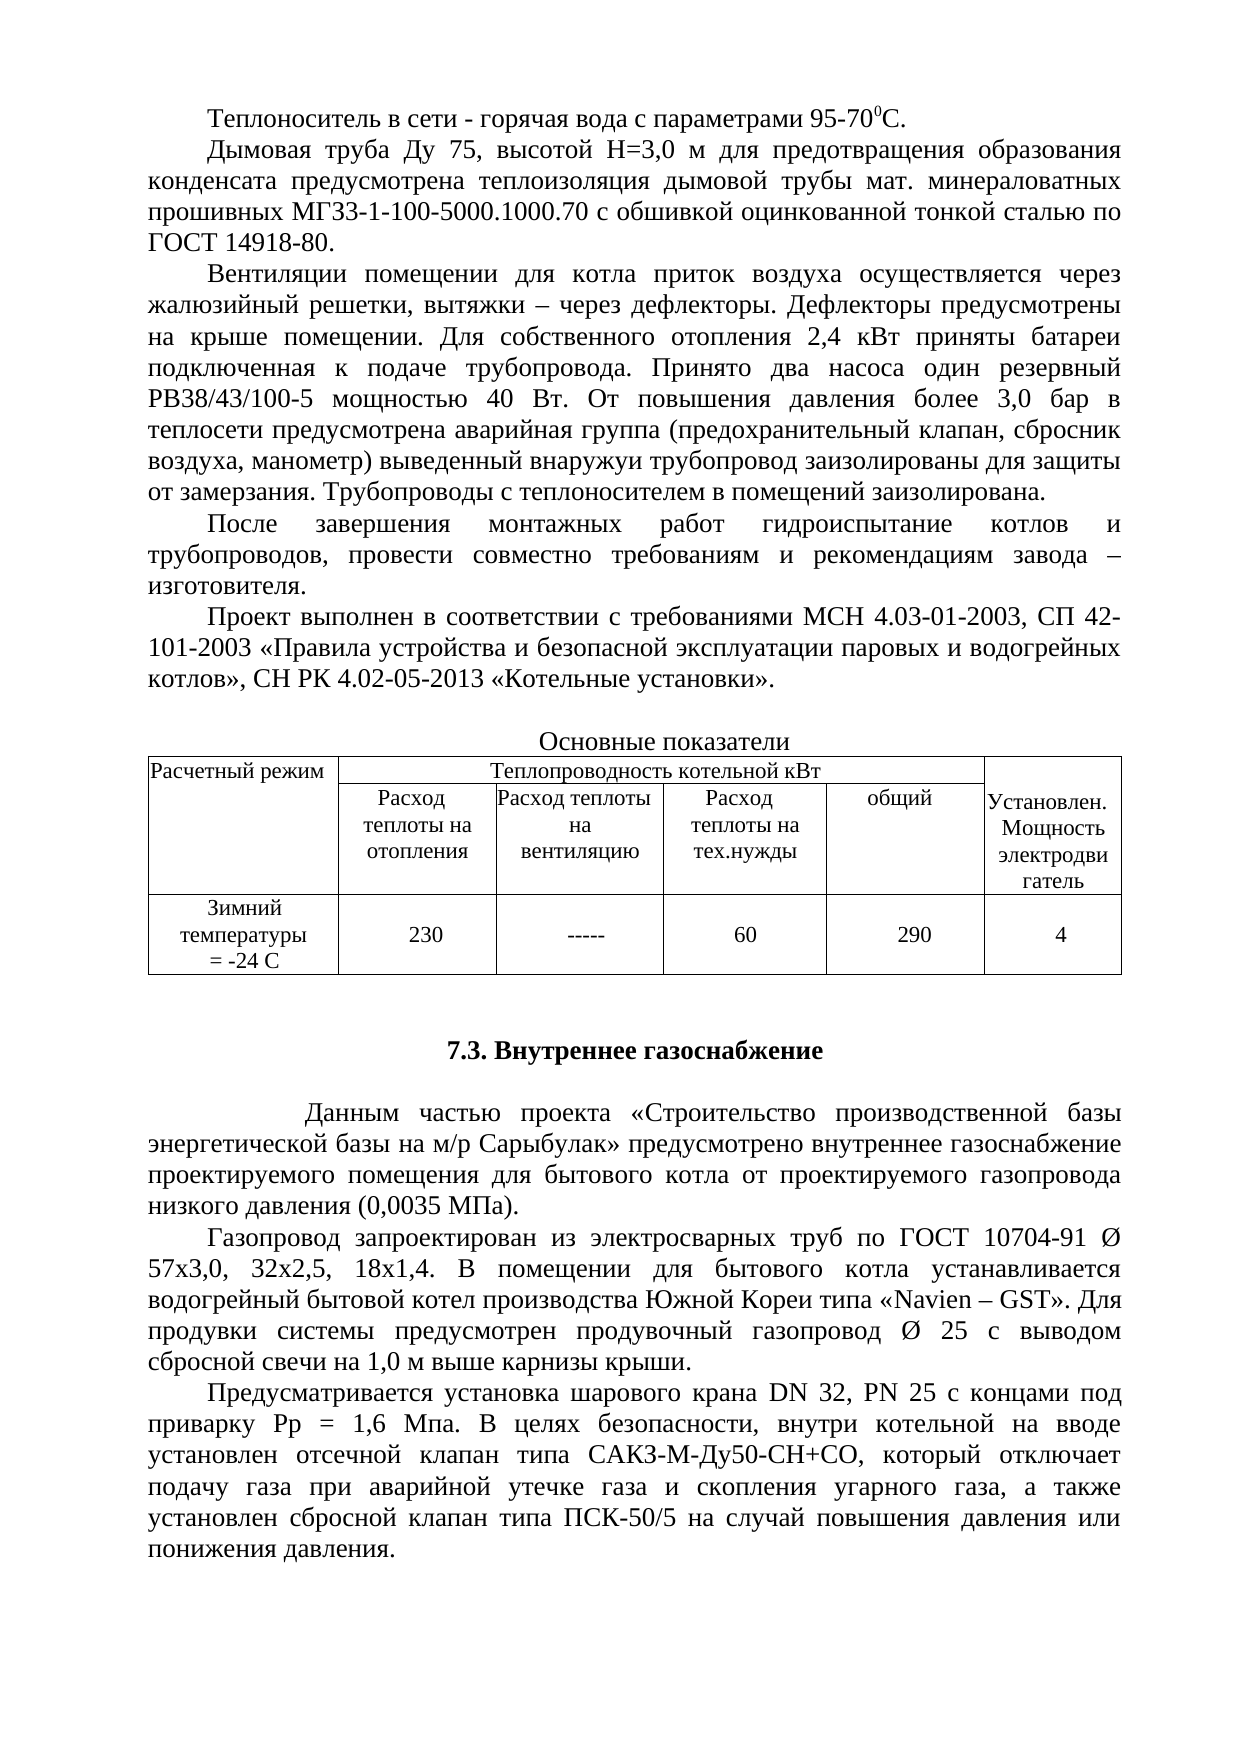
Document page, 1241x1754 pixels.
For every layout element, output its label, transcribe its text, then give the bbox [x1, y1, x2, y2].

text 7.3. Внутреннее газоснабжение [148, 1034, 1122, 1065]
text Газопровод запроектирован из электросварных труб по ГОСТ 10704-91 Ø 57х3,0, 32х2,5, 18х1,4. В помещении для бытового котла устанавливается водогрейный бытовой котел производства Южной Кореи типа «Navien – GST». Для продувки системы предусмотрен продувочный газопровод Ø 25 с выводом сбросной свечи на 1,0 м выше карнизы крыши. [148, 1221, 1122, 1376]
table_cell 230 [339, 895, 496, 973]
table_cell 4 [985, 895, 1121, 973]
text Основные показатели [148, 725, 1122, 756]
table_cell Расход теплоты на вентиляцию [497, 784, 663, 893]
table_cell 290 [827, 895, 984, 973]
text Предусматривается установка шарового крана DN 32, PN 25 с концами под приварку Рр = 1,6 Мпа. В целях безопасности, внутри котельной на вводе установлен отсечной клапан типа САКЗ-М-Ду50-СН+СО, который отключает подачу газа при аварийной утечке газа и скопления угарного газа, а также установлен сбросной клапан типа ПСК-50/5 на случай повышения давления или понижения давления. [148, 1376, 1122, 1563]
text Данным частью проекта «Строительство производственной базы энергетической базы на м/р Сарыбулак» предусмотрено внутреннее газоснабжение проектируемого помещения для бытового котла от проектируемого газопровода низкого давления (0,0035 МПа). [148, 1096, 1122, 1221]
text Вентиляции помещении для котла приток воздуха осуществляется через жалюзийный решетки, вытяжки – через дефлекторы. Дефлекторы предусмотрены на крыше помещении. Для собственного отопления 2,4 кВт приняты батареи подключенная к подаче трубопровода. Принято два насоса один резервный РВ38/43/100-5 мощностью 40 Вт. От повышения давления более 3,0 бар в теплосети предусмотрена аварийная группа (предохранительный клапан, сбросник воздуха, манометр) выведенный внаружуи трубопровод заизолированы для защиты от замерзания. Трубопроводы с теплоносителем в помещений заизолирована. [148, 257, 1122, 507]
table_cell ----- [497, 895, 663, 973]
text После завершения монтажных работ гидроиспытание котлов и трубопроводов, провести совместно требованиям и рекомендациям завода – изготовителя. [148, 507, 1122, 600]
text Теплоноситель в сети - горячая вода с параметрами 95-700С. [148, 102, 1122, 133]
table_cell Зимний температуры = -24 С [149, 895, 338, 973]
table_header Расчетный режим [149, 757, 338, 893]
text Проект выполнен в соответствии с требованиями МСН 4.03-01-2003, СП 42-101-2003 «Правила устройства и безопасной эксплуатации паровых и водогрейных котлов», СН РК 4.02-05-2013 «Котельные установки». [148, 600, 1122, 693]
text Дымовая труба Ду 75, высотой Н=3,0 м для предотвращения образования конденсата предусмотрена теплоизоляция дымовой трубы мат. минераловатных прошивных МГЗ3-1-100-5000.1000.70 с обшивкой оцинкованной тонкой сталью по ГОСТ 14918-80. [148, 133, 1122, 257]
table_cell 60 [664, 895, 826, 973]
table_cell Расход теплоты на отопления [339, 784, 496, 893]
table_cell общий [827, 784, 984, 893]
table_header Теплопроводность котельной кВт [339, 757, 984, 783]
table_cell Расход теплоты на тех.нужды [664, 784, 826, 893]
table_header Установлен. Мощность электродвигатель [985, 757, 1121, 893]
